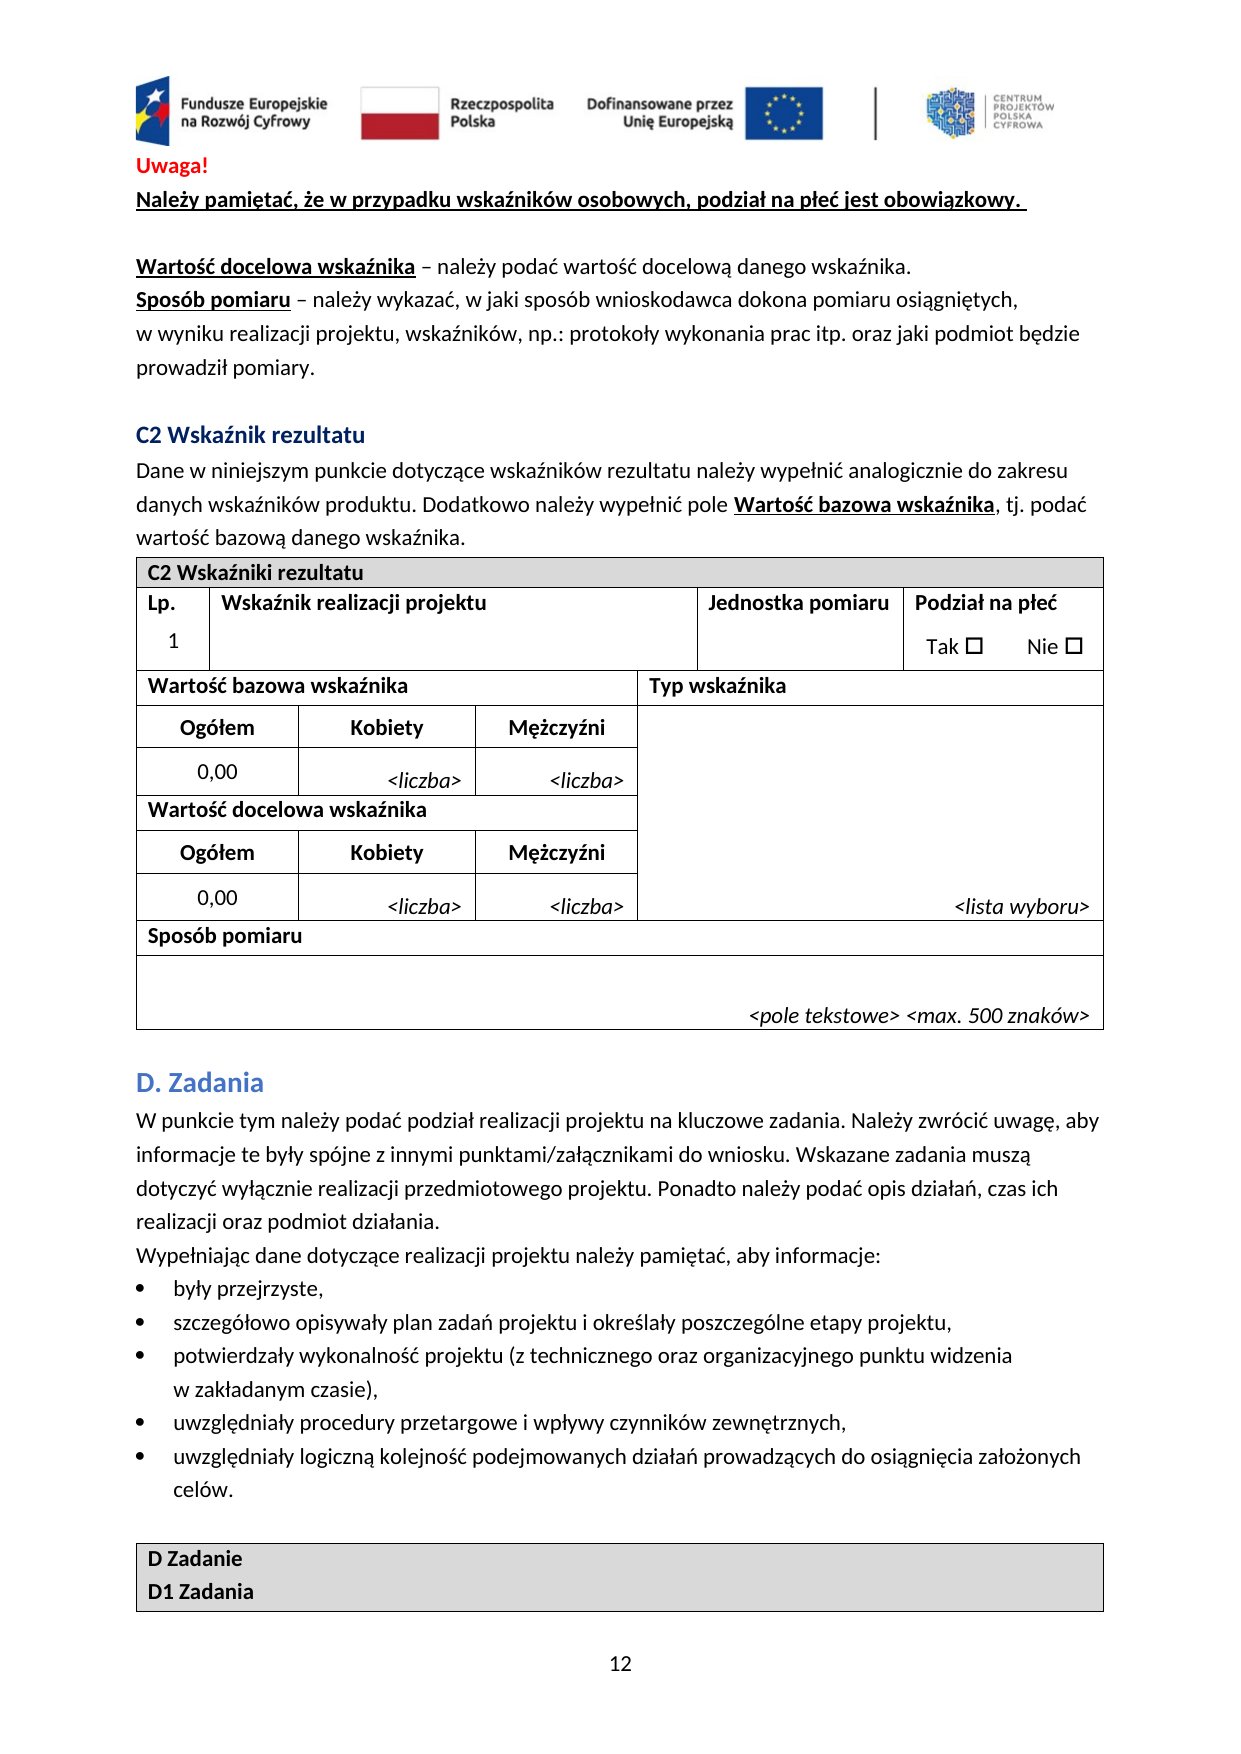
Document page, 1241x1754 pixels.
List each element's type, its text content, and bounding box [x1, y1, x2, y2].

text Uwaga! [136, 136, 1104, 179]
table_cell <liczba> [476, 748, 637, 794]
table_cell Ogółem [137, 706, 298, 747]
table_cell <liczba> [299, 748, 475, 794]
subtitle D. Zadania [136, 1064, 1104, 1099]
table_cell <lista wyboru> [638, 706, 1103, 920]
table_cell Podział na płeć [904, 588, 1103, 622]
table_header D Zadanie D1 Zadania [137, 1544, 1103, 1611]
table_cell Mężczyźni [476, 706, 637, 747]
table_cell Typ wskaźnika [638, 671, 1103, 705]
table_cell Wartość docelowa wskaźnika [137, 796, 637, 830]
table_cell Tak [904, 623, 1007, 670]
text Wartość docelowa wskaźnika – należy podać wartość docelową danego wskaźnika. [136, 252, 1104, 280]
text Należy pamiętać, że w przypadku wskaźników osobowych, podział na płeć jest obowiązkowy. [136, 185, 1104, 213]
table_cell <liczba> [476, 874, 637, 920]
text Wypełniając dane dotyczące realizacji projektu należy pamiętać, aby informacje: [136, 1241, 1104, 1269]
text C2 Wskaźnik rezultatu [136, 420, 1104, 450]
table_cell Nie [1007, 623, 1103, 670]
table_cell Kobiety [299, 831, 475, 872]
table_cell 0,00 [137, 874, 298, 920]
table_cell Sposób pomiaru [137, 921, 1103, 955]
text W punkcie tym należy podać podział realizacji projektu na kluczowe zadania. Należy zwrócić uwagę, aby informacje te były spójne z innymi punktami/załącznikami do wniosku. Wskazane zadania muszą dotyczyć wyłącznie realizacji przedmiotowego projektu. Ponadto należy podać opis działań, czas ich realizacji oraz podmiot działania. [136, 1107, 1104, 1235]
table_cell Ogółem [137, 831, 298, 872]
table_cell <liczba> [299, 874, 475, 920]
table_cell <pole tekstowe> <max. 500 znaków> [137, 956, 1103, 1029]
table_header C2 Wskaźniki rezultatu [137, 558, 1103, 587]
list potwierdzały wykonalność projektu (z technicznego oraz organizacyjnego punktu widzenia w zakładanym czasie), [136, 1341, 1104, 1403]
table_cell Jednostka pomiaru [698, 588, 903, 670]
table_cell Lp. 1 [137, 588, 209, 670]
list uwzględniały logiczną kolejność podejmowanych działań prowadzących do osiągnięcia założonych celów. [136, 1442, 1104, 1504]
text Dane w niniejszym punkcie dotyczące wskaźników rezultatu należy wypełnić analogicznie do zakresu danych wskaźników produktu. Dodatkowo należy wypełnić pole Wartość bazowa wskaźnika, tj. podać wartość bazową danego wskaźnika. [136, 456, 1104, 551]
picture [135, 76, 1054, 146]
list uwzględniały procedury przetargowe i wpływy czynników zewnętrznych, [136, 1408, 1104, 1437]
table_cell Wskaźnik realizacji projektu [210, 588, 697, 670]
table_cell Wartość bazowa wskaźnika [137, 671, 637, 705]
table_cell Kobiety [299, 706, 475, 747]
list były przejrzyste, [136, 1274, 1104, 1302]
table_cell 0,00 [137, 748, 298, 794]
table_cell Mężczyźni [476, 831, 637, 872]
text Sposób pomiaru – należy wykazać, w jaki sposób wnioskodawca dokona pomiaru osiągniętych, w wyniku realizacji projektu, wskaźników, np.: protokoły wykonania prac itp. oraz jaki podmiot będzie prowadził pomiary. [136, 286, 1104, 381]
list szczegółowo opisywały plan zadań projektu i określały poszczególne etapy projektu, [136, 1308, 1104, 1336]
